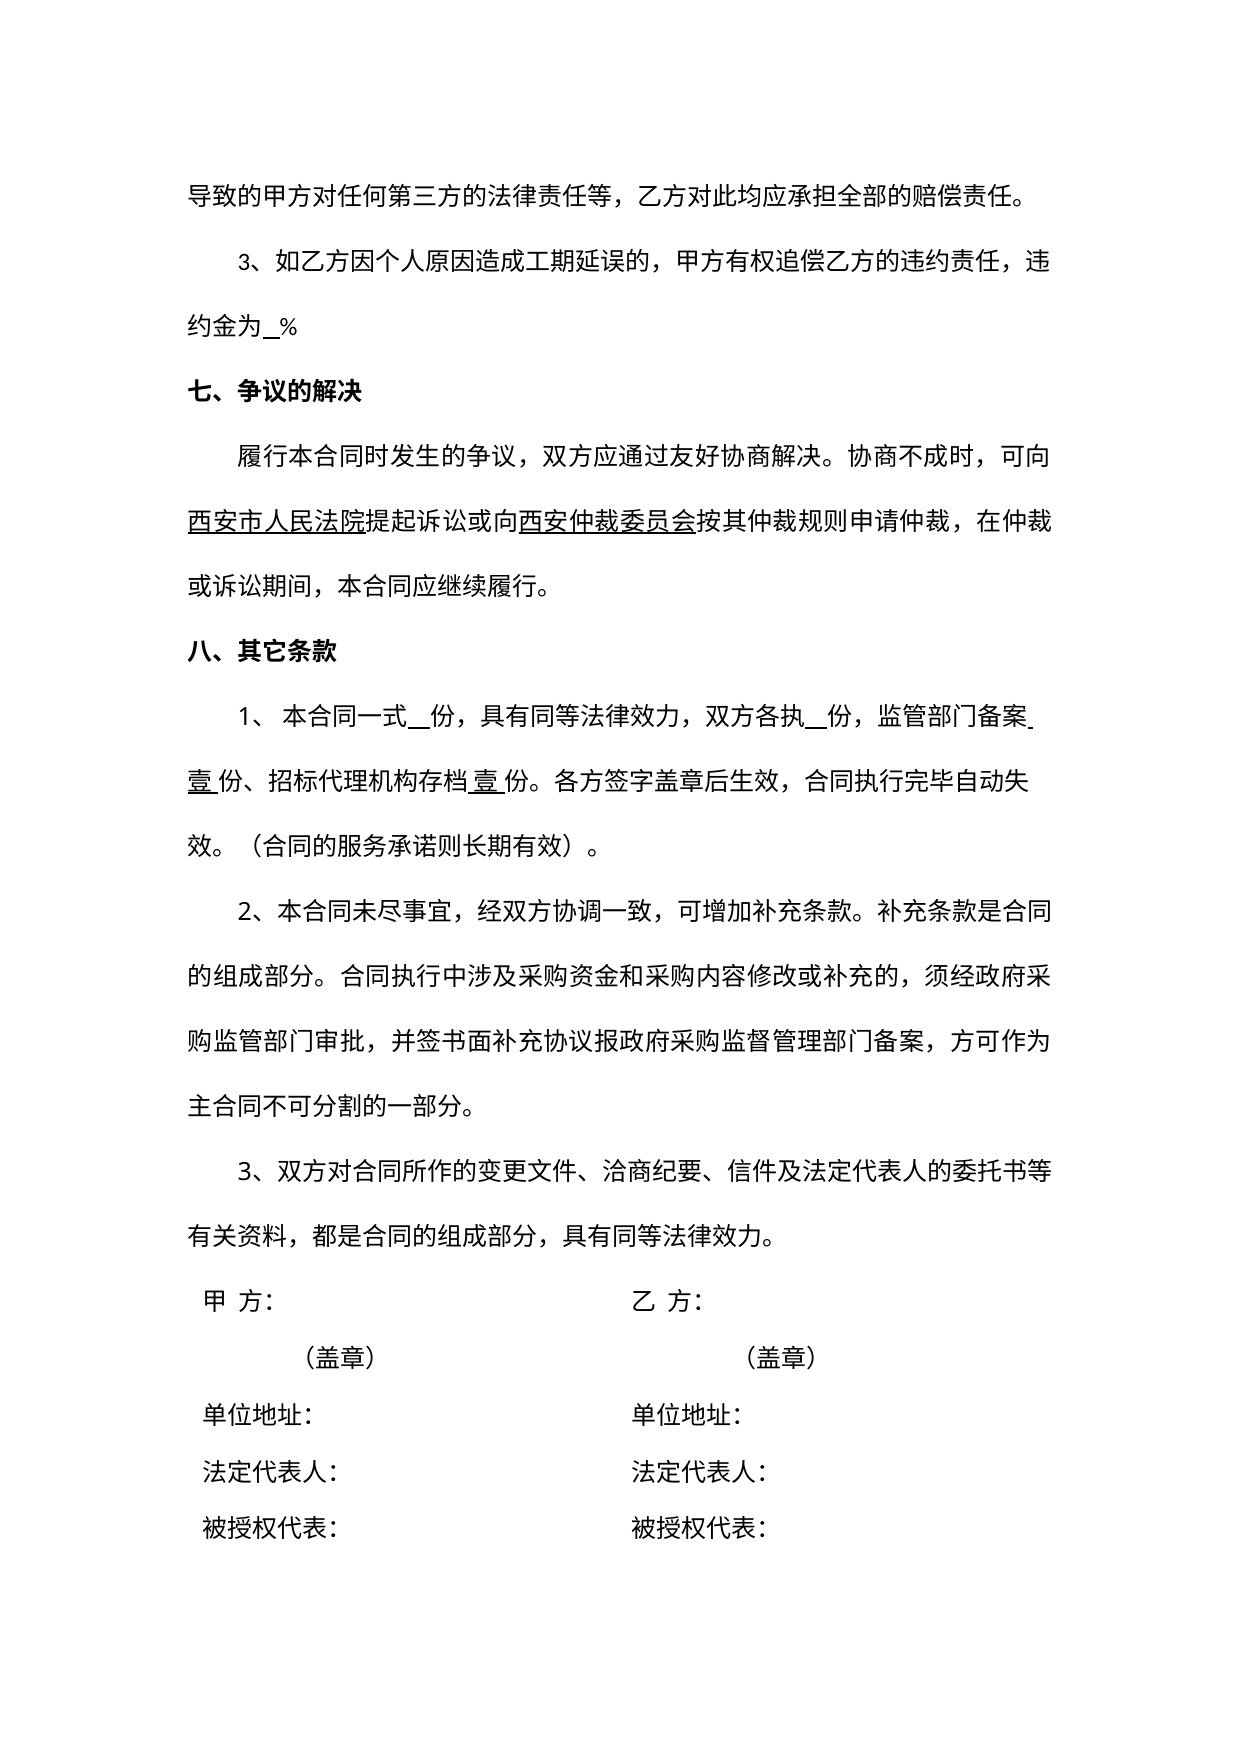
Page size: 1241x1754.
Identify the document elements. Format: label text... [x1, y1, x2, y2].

text 3、如乙方因个人原因造成工期延误的，甲方有权追偿乙方的违约责任，违约金为 % [187, 227, 1053, 357]
table_cell 被授权代表： [620, 1495, 1049, 1551]
table_cell （盖章） [620, 1324, 1049, 1381]
table_cell 单位地址： [620, 1381, 1049, 1438]
text 履行本合同时发生的争议，双方应通过友好协商解决。协商不成时，可向西安市人民法院提起诉讼或向西安仲裁委员会按其仲裁规则申请仲裁，在仲裁或诉讼期间，本合同应继续履行。 [187, 422, 1053, 617]
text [187, 162, 1053, 227]
table_cell 被授权代表： [191, 1495, 620, 1551]
table_cell 单位地址： [191, 1381, 620, 1438]
text 1、 本合同一式 份，具有同等法律效力，双方各执 份，监管部门备案 壹 份、招标代理机构存档 壹 份。各方签字盖章后生效，合同执行完毕自动失效。（合同的服务承诺则长期有效）。 [187, 682, 1053, 877]
table_cell 法定代表人： [191, 1438, 620, 1494]
text 2、本合同未尽事宜，经双方协调一致，可增加补充条款。补充条款是合同的组成部分。合同执行中涉及采购资金和采购内容修改或补充的，须经政府采购监管部门审批，并签书面补充协议报政府采购监督管理部门备案，方可作为主合同不可分割的一部分。 [187, 877, 1053, 1137]
table_cell （盖章） [191, 1324, 620, 1381]
table_header 乙 方： [620, 1267, 1049, 1324]
text 3、双方对合同所作的变更文件、洽商纪要、信件及法定代表人的委托书等有关资料，都是合同的组成部分，具有同等法律效力。 [187, 1137, 1053, 1267]
text 八、其它条款 [187, 617, 1053, 682]
table_cell 法定代表人： [620, 1438, 1049, 1494]
text 七、争议的解决 [187, 357, 1053, 422]
table_header 甲 方： [191, 1267, 620, 1324]
